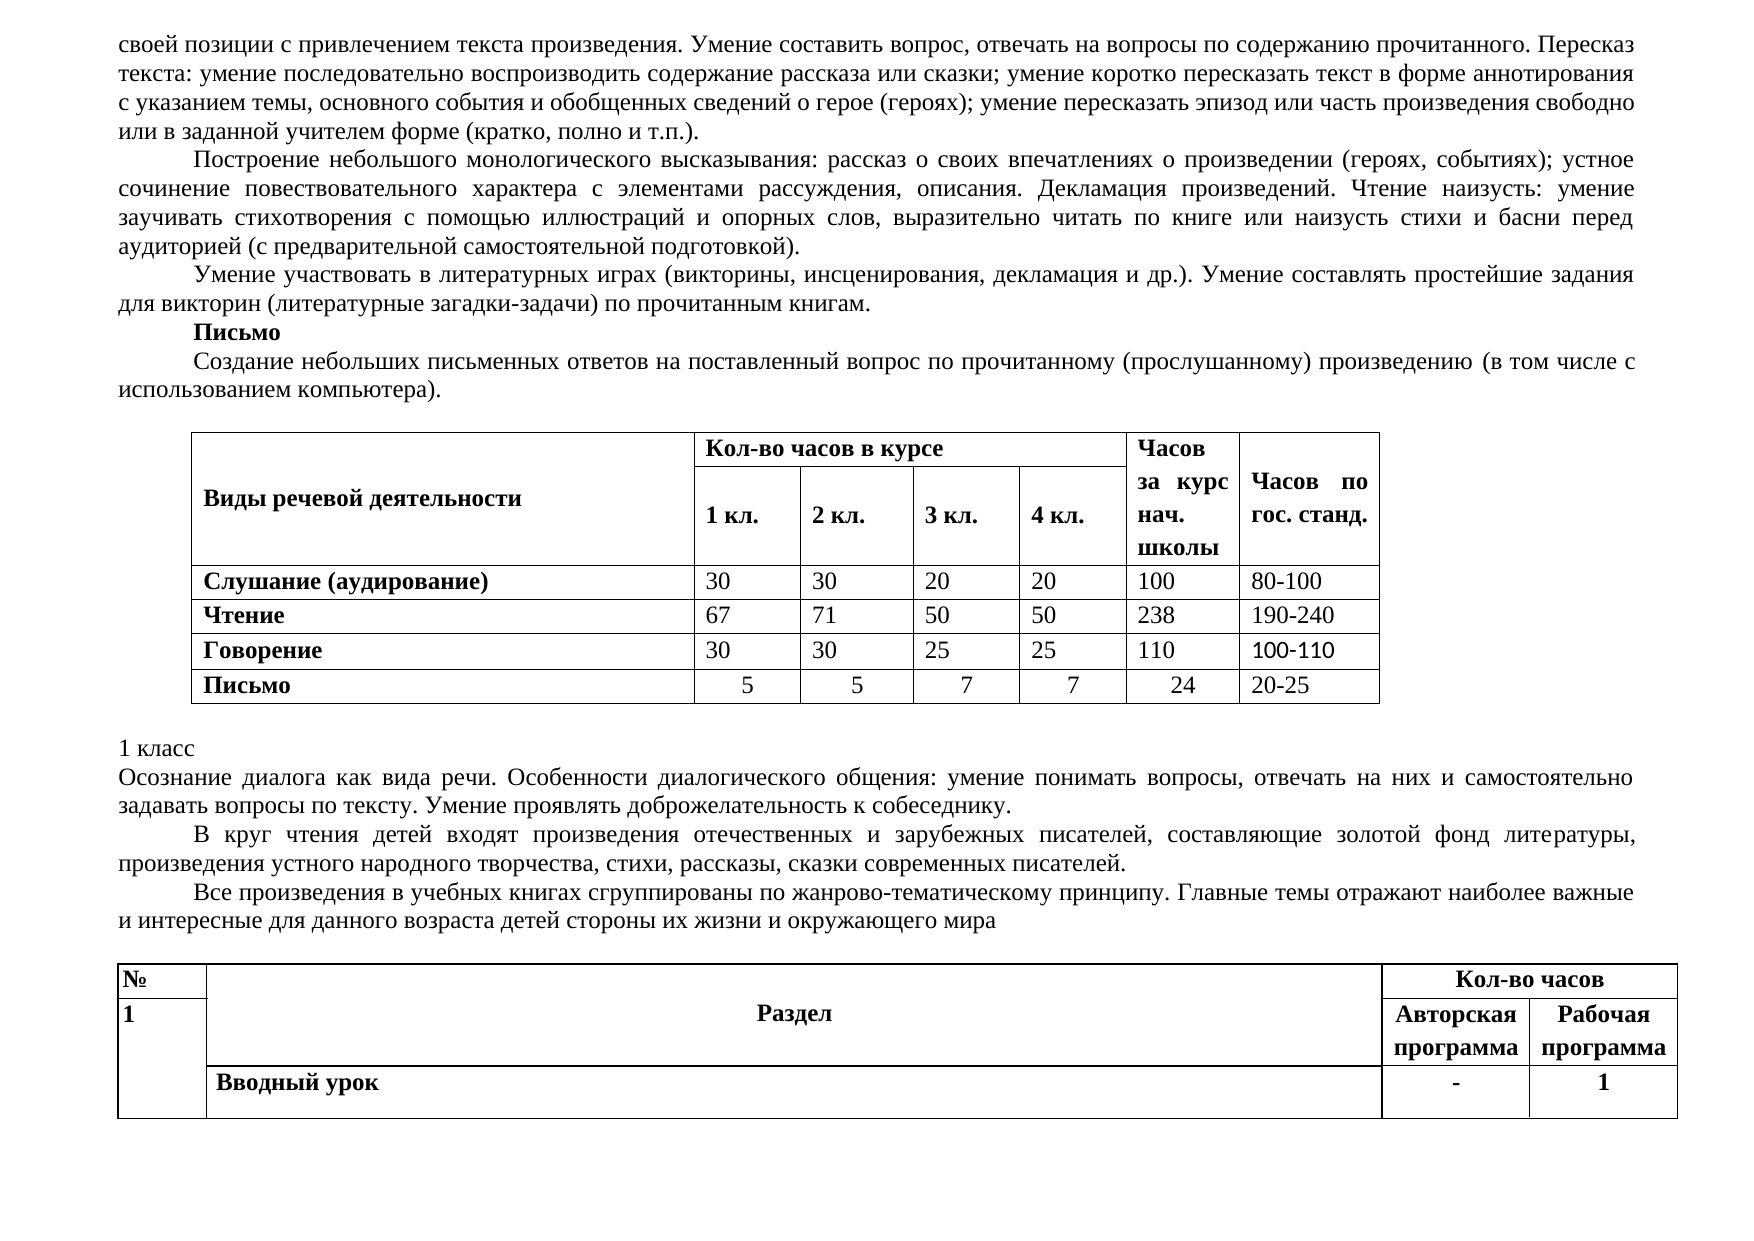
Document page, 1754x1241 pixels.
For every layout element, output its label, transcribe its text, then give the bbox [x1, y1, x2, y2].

text Все произведения в учебных книгах сгруппированы по жанрово-тематическому принципу. Главные темы отражают наиболее важные и интересные для данного возраста детей стороны их жизни и окружающего мира [118, 877, 1636, 934]
table_header Кол-во часов [1383, 965, 1677, 998]
table_cell 25 [914, 634, 1019, 669]
table_cell 5 [801, 670, 913, 703]
table_header Часов по гос. станд. [1240, 433, 1379, 565]
text Умение участвовать в литературных играх (викторины, инсценирования, декламация и др.). Умение составлять простейшие задания для викторин (литературные загадки-задачи) по прочитанным книгам. [118, 259, 1636, 317]
table_cell 20 [914, 566, 1019, 599]
table_cell 30 [695, 634, 800, 669]
table_cell 1 кл. [695, 467, 800, 565]
table_cell 100 [1127, 566, 1239, 599]
table_cell 190-240 [1240, 600, 1379, 633]
table_cell 4 кл. [1020, 467, 1126, 565]
text Осознание диалога как вида речи. Особенности диалогического общения: умение понимать вопросы, отвечать на них и самостоятельно задавать вопросы по тексту. Умение проявлять доброжелательность к собеседнику. [118, 762, 1636, 819]
table_cell 20 [1020, 566, 1126, 599]
table_cell 50 [1020, 600, 1126, 633]
table_cell - [1383, 1066, 1530, 1118]
table_cell 20-25 [1240, 670, 1379, 703]
table_cell Чтение [192, 600, 694, 633]
text Построение небольшого монологического высказывания: рассказ о своих впечатлениях о произведении (героях, событиях); устное сочинение повествовательного характера с элементами рассуждения, описания. Декламация произведений. Чтение наизусть: умение заучивать стихотворения с помощью иллюстраций и опорных слов, выразительно читать по книге или наизусть стихи и басни перед аудиторией (с предварительной самостоятельной подготовкой). [118, 144, 1636, 259]
table_cell 7 [1020, 670, 1126, 703]
table_header Виды речевой деятельности [192, 433, 694, 565]
table_cell 30 [801, 634, 913, 669]
table_cell Говорение [192, 634, 694, 669]
table_header № [119, 965, 206, 998]
table_cell 2 кл. [801, 467, 913, 565]
text В круг чтения детей входят произведения отечественных и зарубежных писателей, составляющие золотой фонд литературы, произведения устного народного творчества, стихи, рассказы, сказки современных писателей. [118, 819, 1636, 877]
table_cell 30 [801, 566, 913, 599]
table_cell 238 [1127, 600, 1239, 633]
table_cell Авторская программа [1383, 999, 1529, 1065]
table_cell 1 [119, 999, 206, 1118]
table_cell 1 [1530, 1066, 1677, 1118]
text Создание небольших письменных ответов на поставленный вопрос по прочитанному (прослушанному) произведению (в том числе с использованием компьютера). [118, 346, 1636, 403]
table_cell 24 [1127, 670, 1239, 703]
text Письмо [118, 317, 1636, 346]
table_cell 7 [914, 670, 1019, 703]
table_cell Слушание (аудирование) [192, 566, 694, 599]
table_cell 25 [1020, 634, 1126, 669]
table_cell Письмо [192, 670, 694, 703]
table_cell 67 [695, 600, 800, 633]
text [118, 29, 1636, 144]
table_cell 5 [695, 670, 800, 703]
table_header Раздел [207, 965, 1381, 1065]
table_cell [207, 1067, 1381, 1118]
table_cell 100-110 [1240, 634, 1379, 669]
table_cell 80-100 [1240, 566, 1379, 599]
table_cell 110 [1127, 634, 1239, 669]
table_cell 50 [914, 600, 1019, 633]
table_cell 71 [801, 600, 913, 633]
table_cell 3 кл. [914, 467, 1019, 565]
table_cell 30 [695, 566, 800, 599]
table_header Кол-во часов в курсе [695, 433, 1126, 466]
table_header Часов за курс нач. школы [1127, 433, 1239, 565]
text 1 класс [118, 733, 1636, 762]
table_cell Рабочая программа [1530, 999, 1677, 1065]
